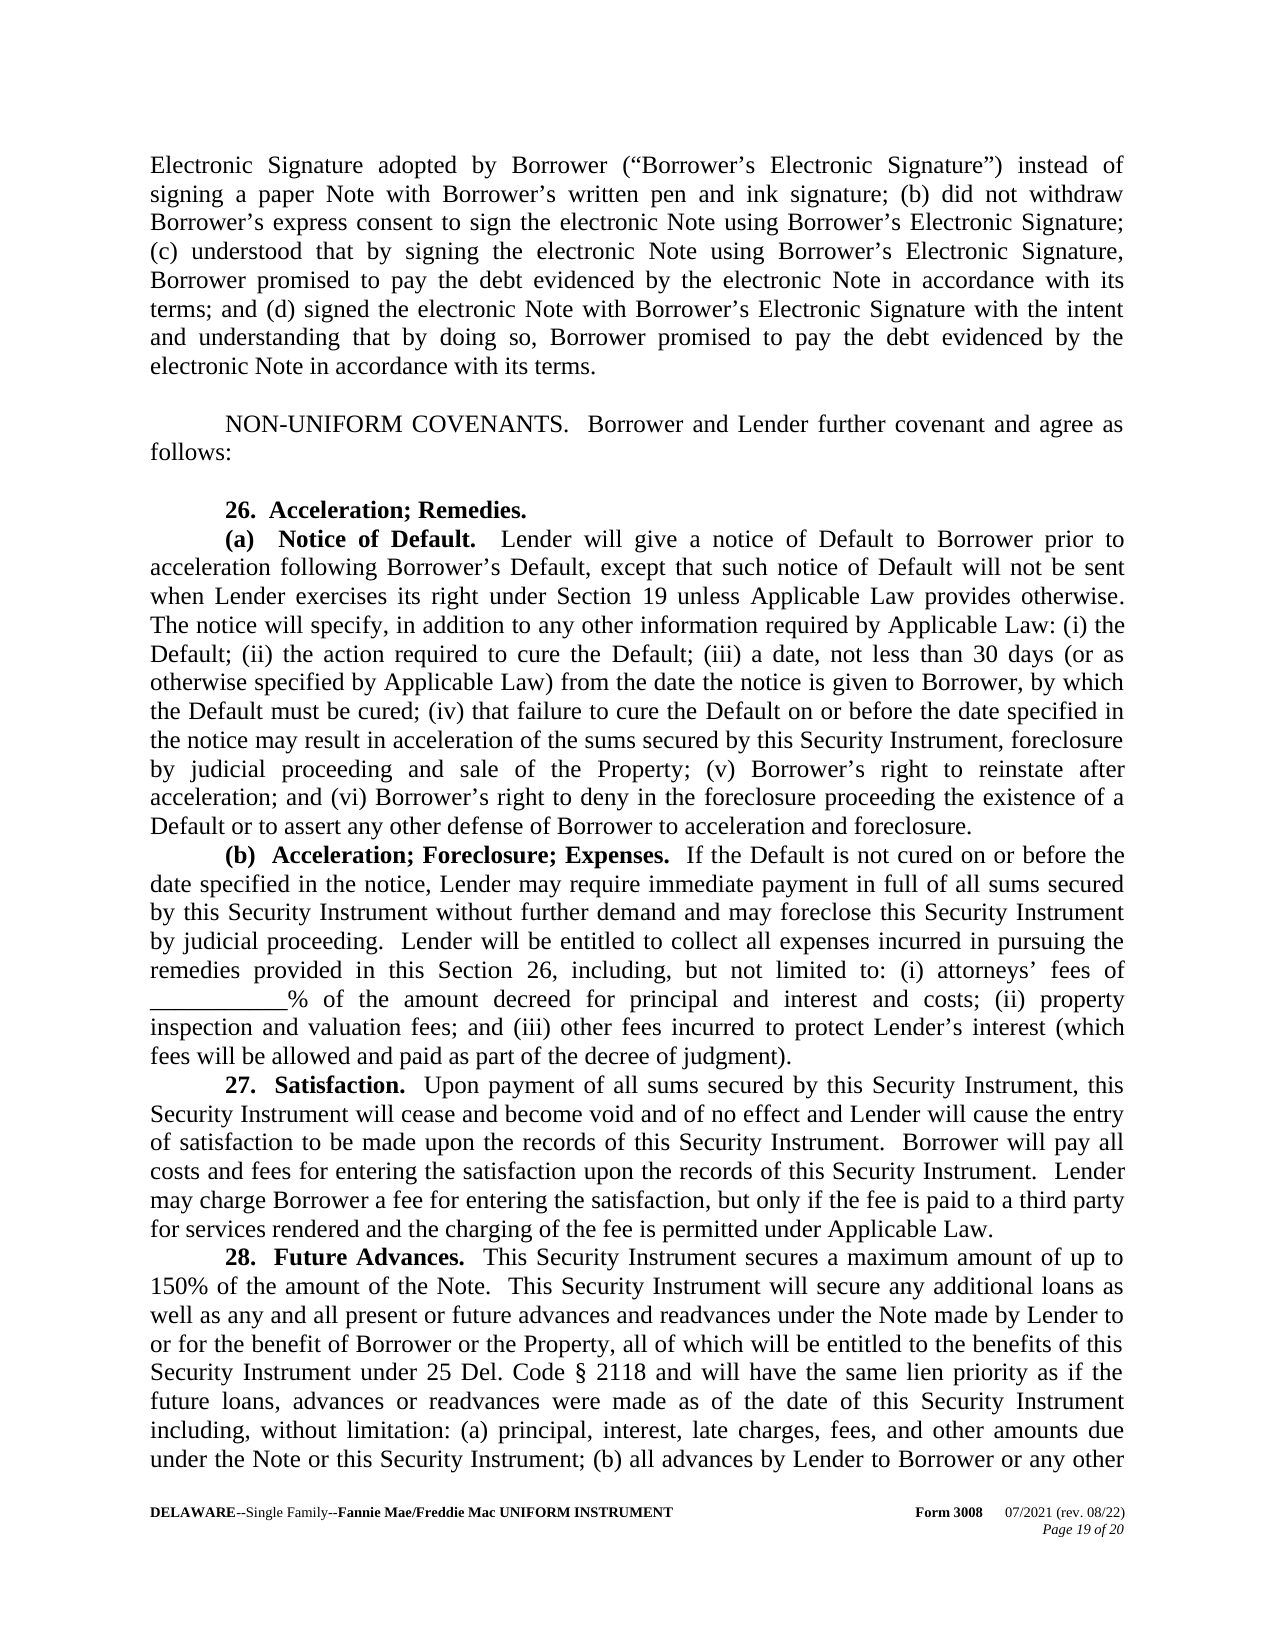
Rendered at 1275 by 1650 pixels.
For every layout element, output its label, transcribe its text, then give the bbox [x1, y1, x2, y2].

text (b) Acceleration; Foreclosure; Expenses. If the Default is not cured on or before the date specified in the notice, Lender may require immediate payment in full of all sums secured by this Security Instrument without further demand and may foreclose this Security Instrument by judicial proceeding. Lender will be entitled to collect all expenses incurred in pursuing the remedies provided in this Section 26, including, but not limited to: (i) attorneys’ fees of ___________% of the amount decreed for principal and interest and costs; (ii) property inspection and valuation fees; and (iii) other fees incurred to protect Lender’s interest (which fees will be allowed and paid as part of the decree of judgment). [150, 840, 1125, 1070]
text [150, 150, 1125, 380]
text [150, 1242, 1125, 1472]
text NON-UNIFORM COVENANTS. Borrower and Lender further covenant and agree as follows: [150, 409, 1125, 466]
text 27. Satisfaction. Upon payment of all sums secured by this Security Instrument, this Security Instrument will cease and become void and of no effect and Lender will cause the entry of satisfaction to be made upon the records of this Security Instrument. Borrower will pay all costs and fees for entering the satisfaction upon the records of this Security Instrument. Lender may charge Borrower a fee for entering the satisfaction, but only if the fee is paid to a third party for services rendered and the charging of the fee is permitted under Applicable Law. [150, 1070, 1125, 1242]
text 26. Acceleration; Remedies. [150, 495, 1125, 524]
text (a) Notice of Default. Lender will give a notice of Default to Borrower prior to acceleration following Borrower’s Default, except that such notice of Default will not be sent when Lender exercises its right under Section 19 unless Applicable Law provides otherwise. The notice will specify, in addition to any other information required by Applicable Law: (i) the Default; (ii) the action required to cure the Default; (iii) a date, not less than 30 days (or as otherwise specified by Applicable Law) from the date the notice is given to Borrower, by which the Default must be cured; (iv) that failure to cure the Default on or before the date specified in the notice may result in acceleration of the sums secured by this Security Instrument, foreclosure by judicial proceeding and sale of the Property; (v) Borrower’s right to reinstate after acceleration; and (vi) Borrower’s right to deny in the foreclosure proceeding the existence of a Default or to assert any other defense of Borrower to acceleration and foreclosure. [150, 524, 1125, 840]
